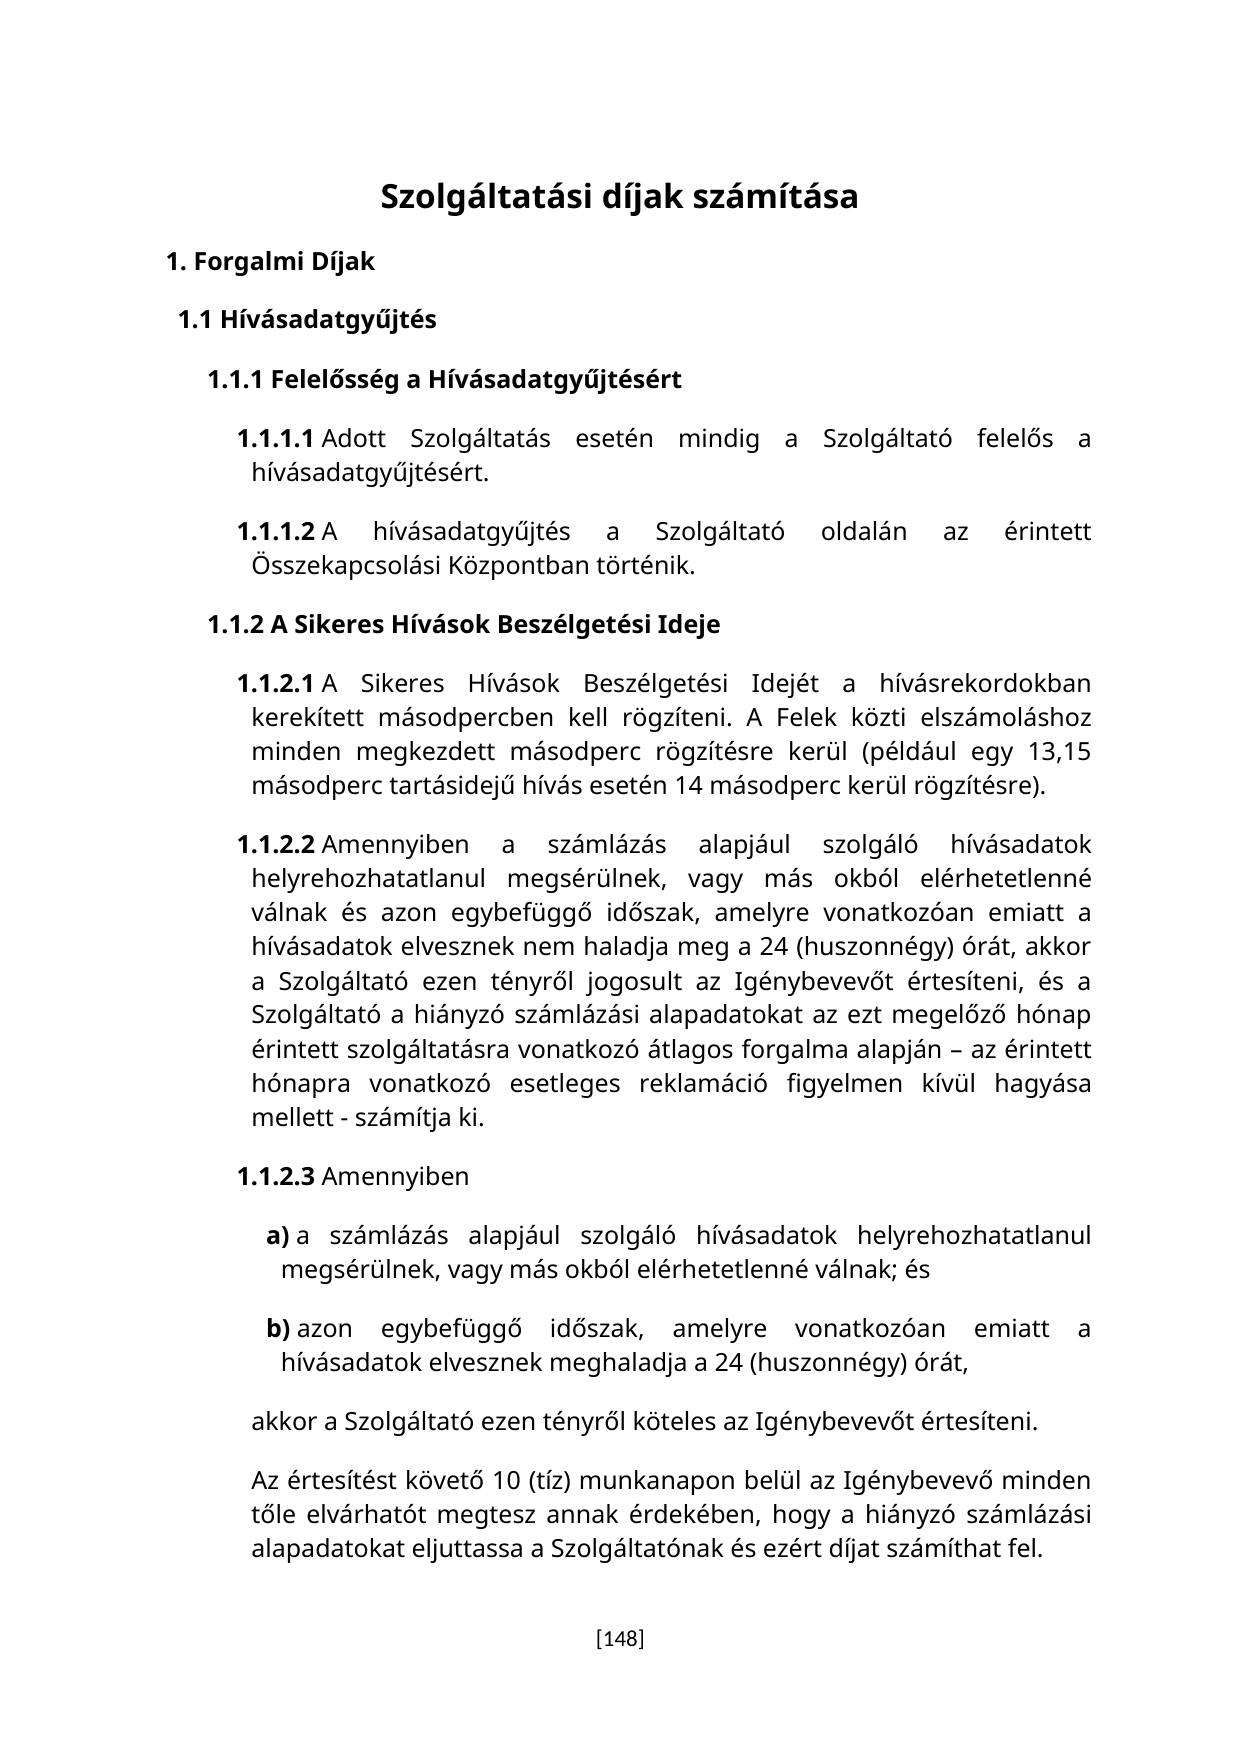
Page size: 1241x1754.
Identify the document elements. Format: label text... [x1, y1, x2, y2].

subtitle Szolgáltatási díjak számítása [148, 173, 1092, 218]
text 1.1.2.1 A Sikeres Hívások Beszélgetési Idejét a hívásrekordokban kerekített másodpercben kell rögzíteni. A Felek közti elszámoláshoz minden megkezdett másodperc rögzítésre kerül (például egy 13,15 másodperc tartásidejű hívás esetén 14 másodperc kerül rögzítésre). [236, 666, 1092, 802]
subtitle 1.1 Hívásadatgyűjtés [177, 302, 1092, 336]
text akkor a Szolgáltató ezen tényről köteles az Igénybevevőt értesíteni. [251, 1404, 1092, 1438]
text 1.1.2.2 Amennyiben a számlázás alapjául szolgáló hívásadatok helyrehozhatatlanul megsérülnek, vagy más okból elérhetetlenné válnak és azon egybefüggő időszak, amelyre vonatkozóan emiatt a hívásadatok elvesznek nem haladja meg a 24 (huszonnégy) órát, akkor a Szolgáltató ezen tényről jogosult az Igénybevevőt értesíteni, és a Szolgáltató a hiányzó számlázási alapadatokat az ezt megelőző hónap érintett szolgáltatásra vonatkozó átlagos forgalma alapján – az érintett hónapra vonatkozó esetleges reklamáció figyelmen kívül hagyása mellett - számítja ki. [236, 827, 1092, 1133]
text b) azon egybefüggő időszak, amelyre vonatkozóan emiatt a hívásadatok elvesznek meghaladja a 24 (huszonnégy) órát, [266, 1311, 1092, 1379]
subtitle 1.1.2 A Sikeres Hívások Beszélgetési Ideje [207, 607, 1092, 641]
text Az értesítést követő 10 (tíz) munkanapon belül az Igénybevevő minden tőle elvárhatót megtesz annak érdekében, hogy a hiányzó számlázási alapadatokat eljuttassa a Szolgáltatónak és ezért díjat számíthat fel. [251, 1463, 1092, 1565]
subtitle 1.1.1 Felelősség a Hívásadatgyűjtésért [207, 361, 1092, 395]
subtitle 1. Forgalmi Díjak [165, 243, 1092, 277]
text 1.1.1.2 A hívásadatgyűjtés a Szolgáltató oldalán az érintett Összekapcsolási Központban történik. [236, 513, 1092, 582]
text 1.1.1.1 Adott Szolgáltatás esetén mindig a Szolgáltató felelős a hívásadatgyűjtésért. [236, 420, 1092, 488]
text a) a számlázás alapjául szolgáló hívásadatok helyrehozhatatlanul megsérülnek, vagy más okból elérhetetlenné válnak; és [266, 1217, 1092, 1286]
text 1.1.2.3 Amennyiben [236, 1158, 1092, 1192]
